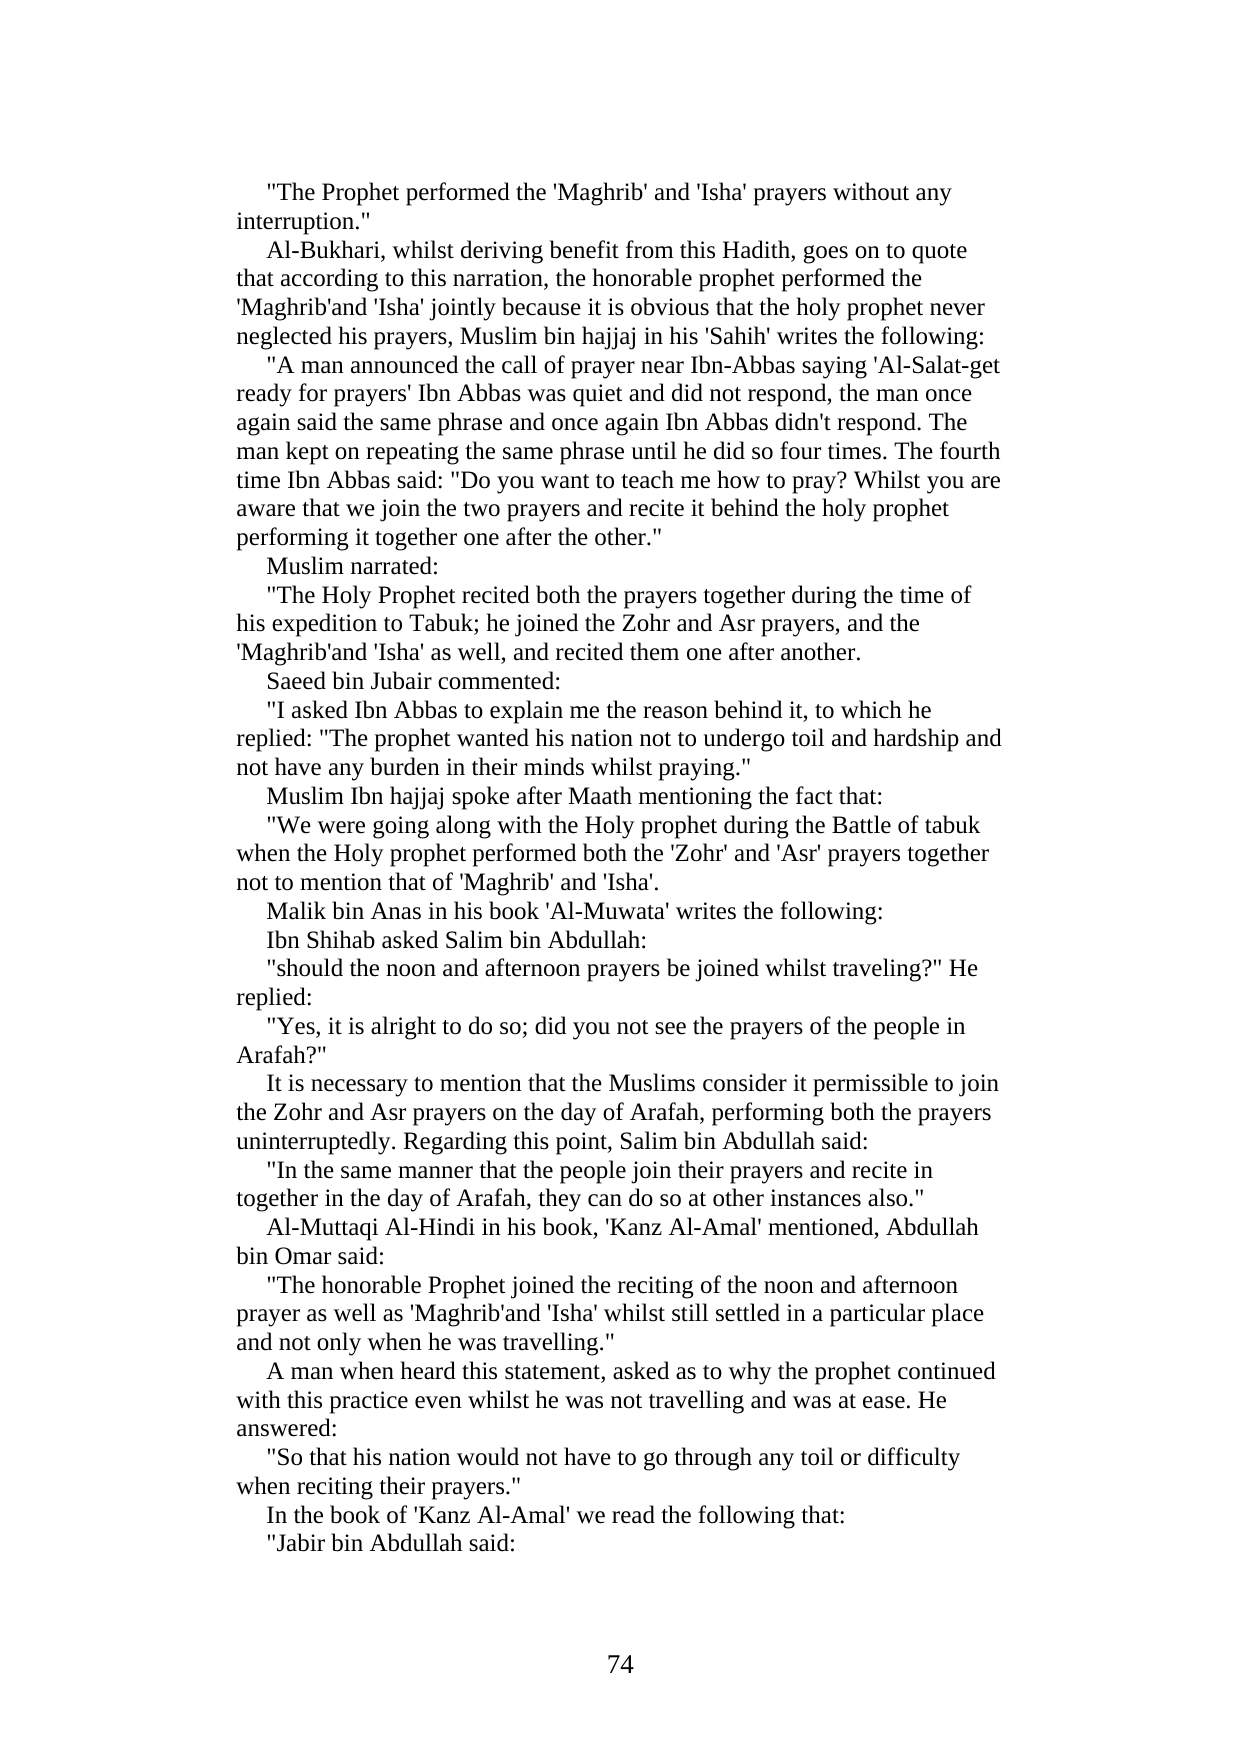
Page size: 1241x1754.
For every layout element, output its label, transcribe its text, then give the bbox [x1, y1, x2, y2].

text Al-Bukhari, whilst deriving benefit from this Hadith, goes on to quote that according to this narration, the honorable prophet performed the 'Maghrib'and 'Isha' jointly because it is obvious that the holy prophet never neglected his prayers, Muslim bin hajjaj in his 'Sahih' writes the following: [236, 235, 1004, 350]
text "The honorable Prophet joined the reciting of the noon and afternoon prayer as well as 'Maghrib'and 'Isha' whilst still settled in a particular place and not only when he was travelling." [236, 1270, 1004, 1356]
text "Yes, it is alright to do so; did you not see the prayers of the people in Arafah?" [236, 1011, 1004, 1068]
text Ibn Shihab asked Salim bin Abdullah: [236, 925, 1004, 953]
text It is necessary to mention that the Muslims consider it permissible to join the Zohr and Asr prayers on the day of Arafah, performing both the prayers uninterruptedly. Regarding this point, Salim bin Abdullah said: [236, 1068, 1004, 1155]
text "In the same manner that the people join their prayers and recite in together in the day of Arafah, they can do so at other instances also." [236, 1155, 1004, 1212]
text "The Holy Prophet recited both the prayers together during the time of his expedition to Tabuk; he joined the Zohr and Asr prayers, and the 'Maghrib'and 'Isha' as well, and recited them one after another. [236, 580, 1004, 666]
text "should the noon and afternoon prayers be joined whilst traveling?" He replied: [236, 953, 1004, 1011]
text Al-Muttaqi Al-Hindi in his book, 'Kanz Al-Amal' mentioned, Abdullah bin Omar said: [236, 1212, 1004, 1270]
text "We were going along with the Holy prophet during the Battle of tabuk when the Holy prophet performed both the 'Zohr' and 'Asr' prayers together not to mention that of 'Maghrib' and 'Isha'. [236, 810, 1004, 896]
text Muslim narrated: [236, 551, 1004, 580]
text "So that his nation would not have to go through any toil or difficulty when reciting their prayers." [236, 1442, 1004, 1500]
text "Jabir bin Abdullah said: [236, 1528, 1004, 1557]
text Malik bin Anas in his book 'Al-Muwata' writes the following: [236, 896, 1004, 925]
text Muslim Ibn hajjaj spoke after Maath mentioning the fact that: [236, 781, 1004, 810]
text A man when heard this statement, asked as to why the prophet continued with this practice even whilst he was not travelling and was at ease. He answered: [236, 1356, 1004, 1442]
text Saeed bin Jubair commented: [236, 666, 1004, 695]
text "The Prophet performed the 'Maghrib' and 'Isha' prayers without any interruption." [236, 177, 1004, 235]
text In the book of 'Kanz Al-Amal' we read the following that: [236, 1500, 1004, 1528]
text "A man announced the call of prayer near Ibn-Abbas saying 'Al-Salat-get ready for prayers' Ibn Abbas was quiet and did not respond, the man once again said the same phrase and once again Ibn Abbas didn't respond. The man kept on repeating the same phrase until he did so four times. The fourth time Ibn Abbas said: "Do you want to teach me how to pray? Whilst you are aware that we join the two prayers and recite it behind the holy prophet performing it together one after the other." [236, 350, 1004, 551]
text "I asked Ibn Abbas to explain me the reason behind it, to which he replied: "The prophet wanted his nation not to undergo toil and hardship and not have any burden in their minds whilst praying." [236, 695, 1004, 781]
